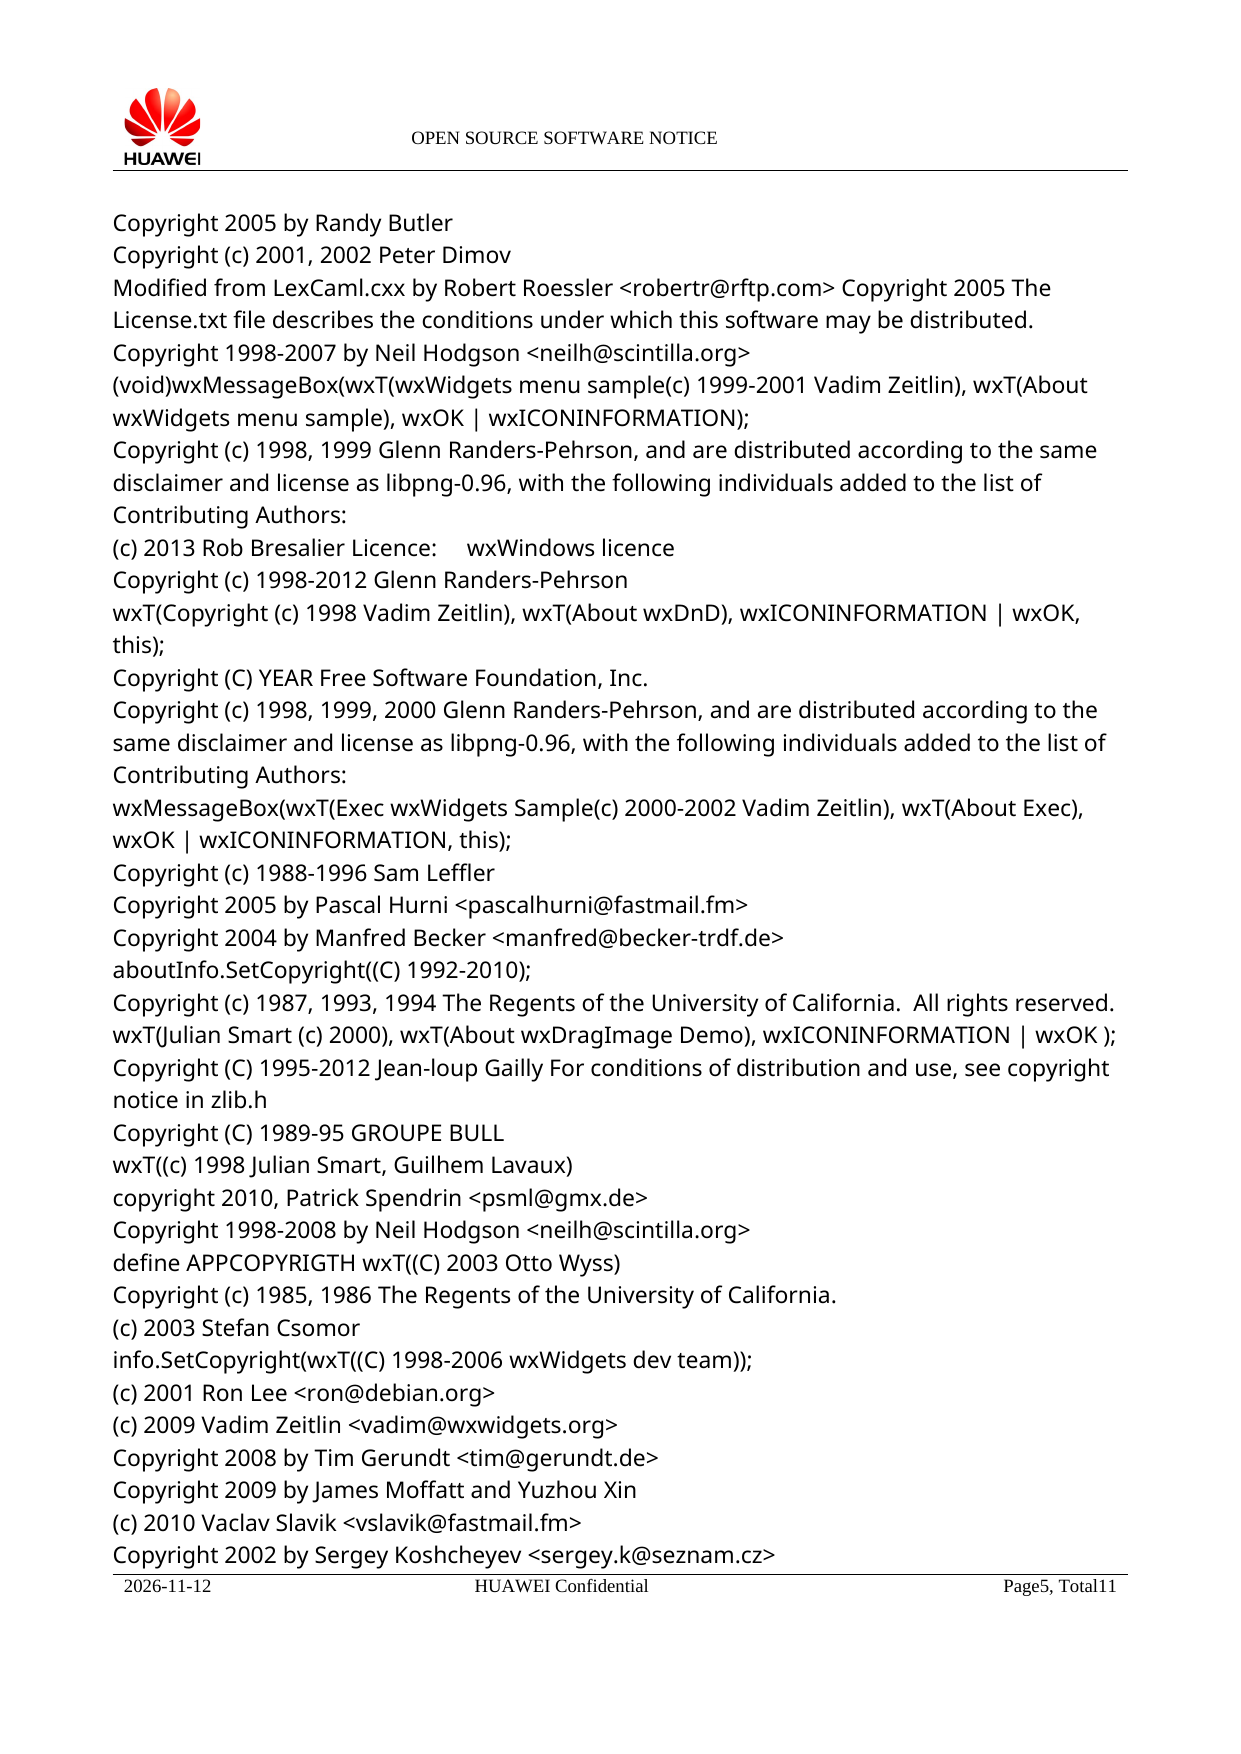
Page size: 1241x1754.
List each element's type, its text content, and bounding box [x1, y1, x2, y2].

picture [124, 88, 201, 165]
